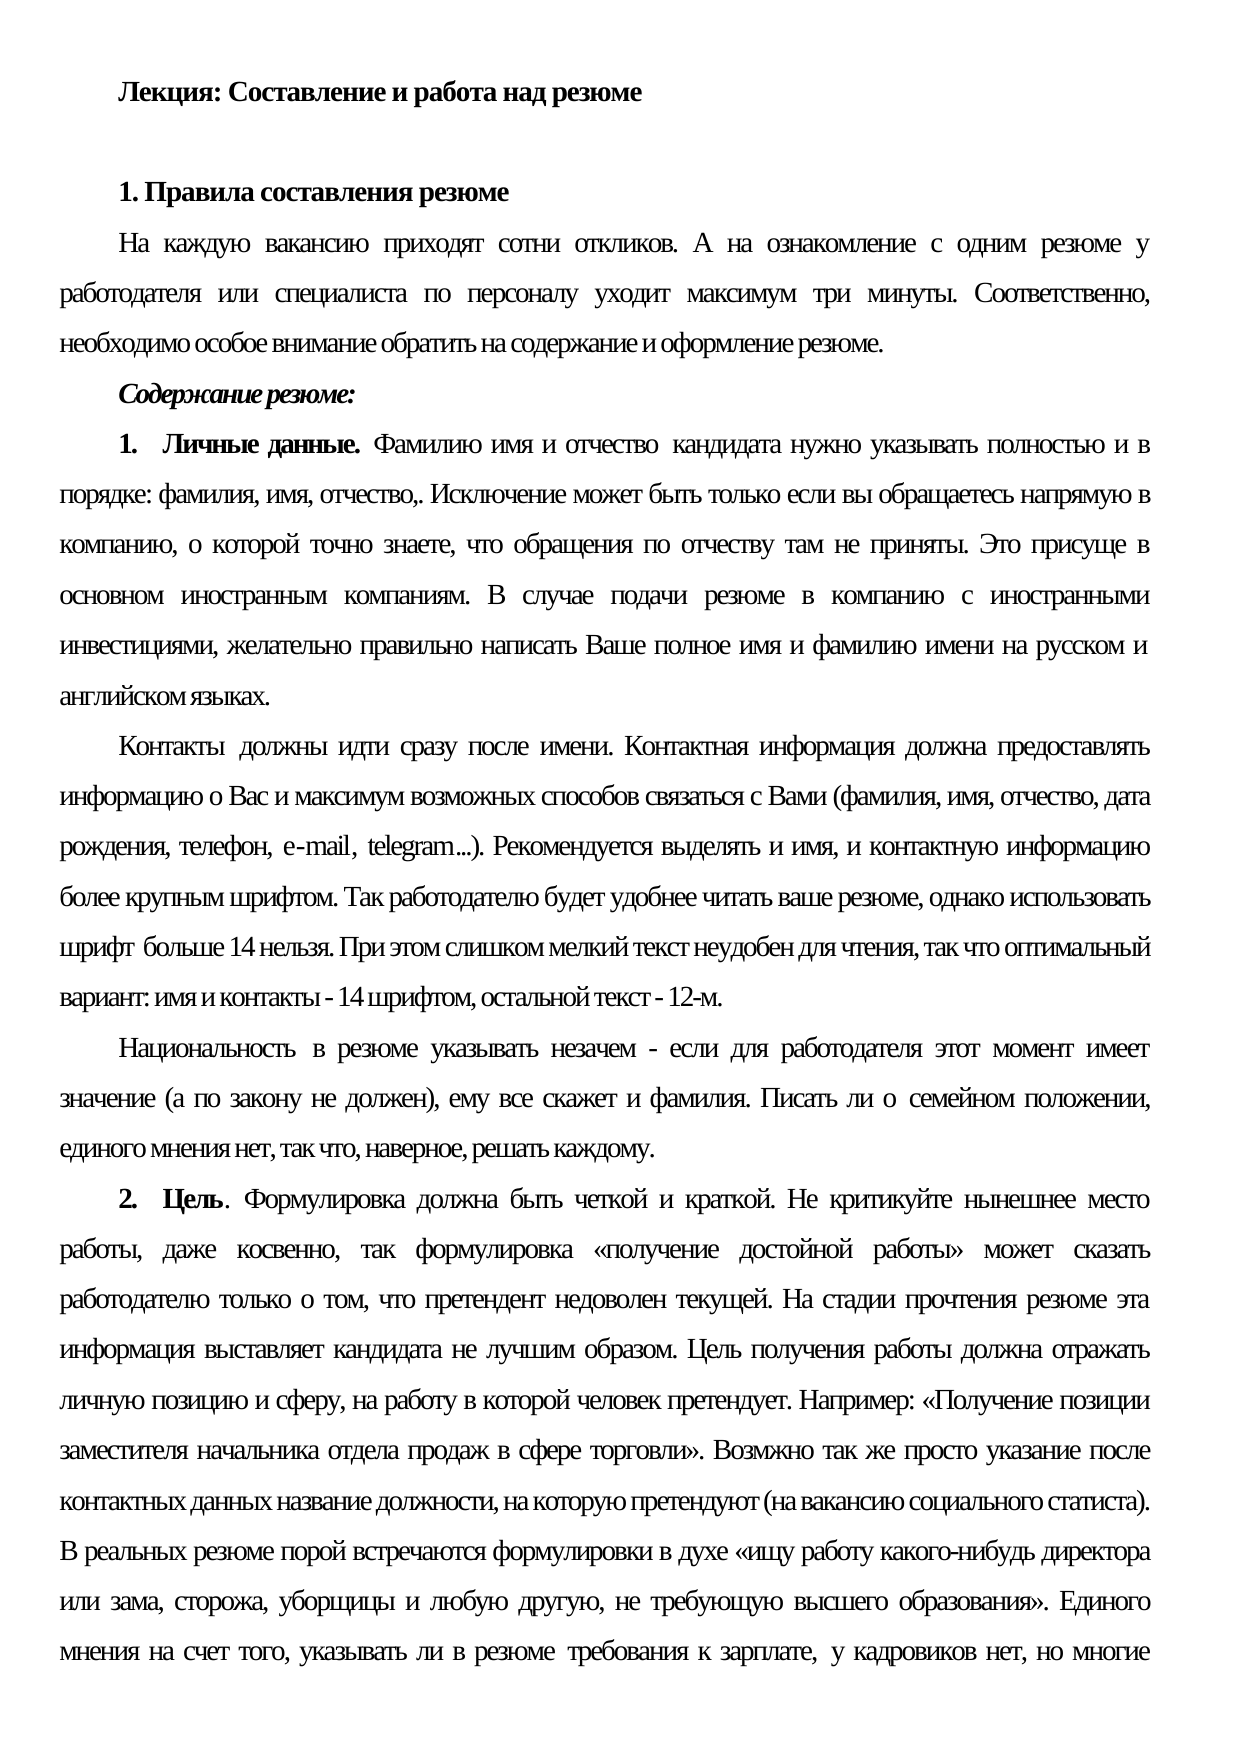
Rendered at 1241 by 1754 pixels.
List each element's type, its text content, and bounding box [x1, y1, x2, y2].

text Содержание резюме: [59, 376, 1152, 409]
list Личные данные. Фамилию имя и отчество кандидата нужно указывать полностью и в порядке: фамилия, имя, отчество,. Исключение может быть только если вы обращаетесь напрямую в компанию, о которой точно знаете, что обращения по отчеству там не приняты. Это присуще в основном иностранным компаниям. В случае подачи резюме в компанию с иностранными инвестициями, желательно правильно написать Ваше полное имя и фамилию имени на русском и английском языках. [59, 426, 1152, 711]
text Национальность в резюме указывать незачем - если для работодателя этот момент имеет значение (а по закону не должен), ему все скажет и фамилия. Писать ли о семейном положении, единого мнения нет, так что, наверное, решать каждому. [59, 1030, 1152, 1164]
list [59, 1181, 1152, 1667]
text Контакты должны идти сразу после имени. Контактная информация должна предоставлять информацию о Вас и максимум возможных способов связаться с Вами (фамилия, имя, отчество, дата рождения, телефон, e-mail, telegram...). Рекомендуется выделять и имя, и контактную информацию более крупным шрифтом. Так работодателю будет удобнее читать ваше резюме, однако использовать шрифт больше 14 нельзя. При этом слишком мелкий текст неудобен для чтения, так что оптимальный вариант: имя и контакты - 14 шрифтом, остальной текст - 12-м. [59, 728, 1152, 1013]
subtitle 1. Правила составления резюме [59, 174, 1152, 208]
text На каждую вакансию приходят сотни откликов. А на ознакомление с одним резюме у работодателя или специалиста по персоналу уходит максимум три минуты. Соответственно, необходимо особое внимание обратить на содержание и оформление резюме. [59, 225, 1152, 359]
subtitle Лекция: Составление и работа над резюме [59, 74, 1152, 107]
